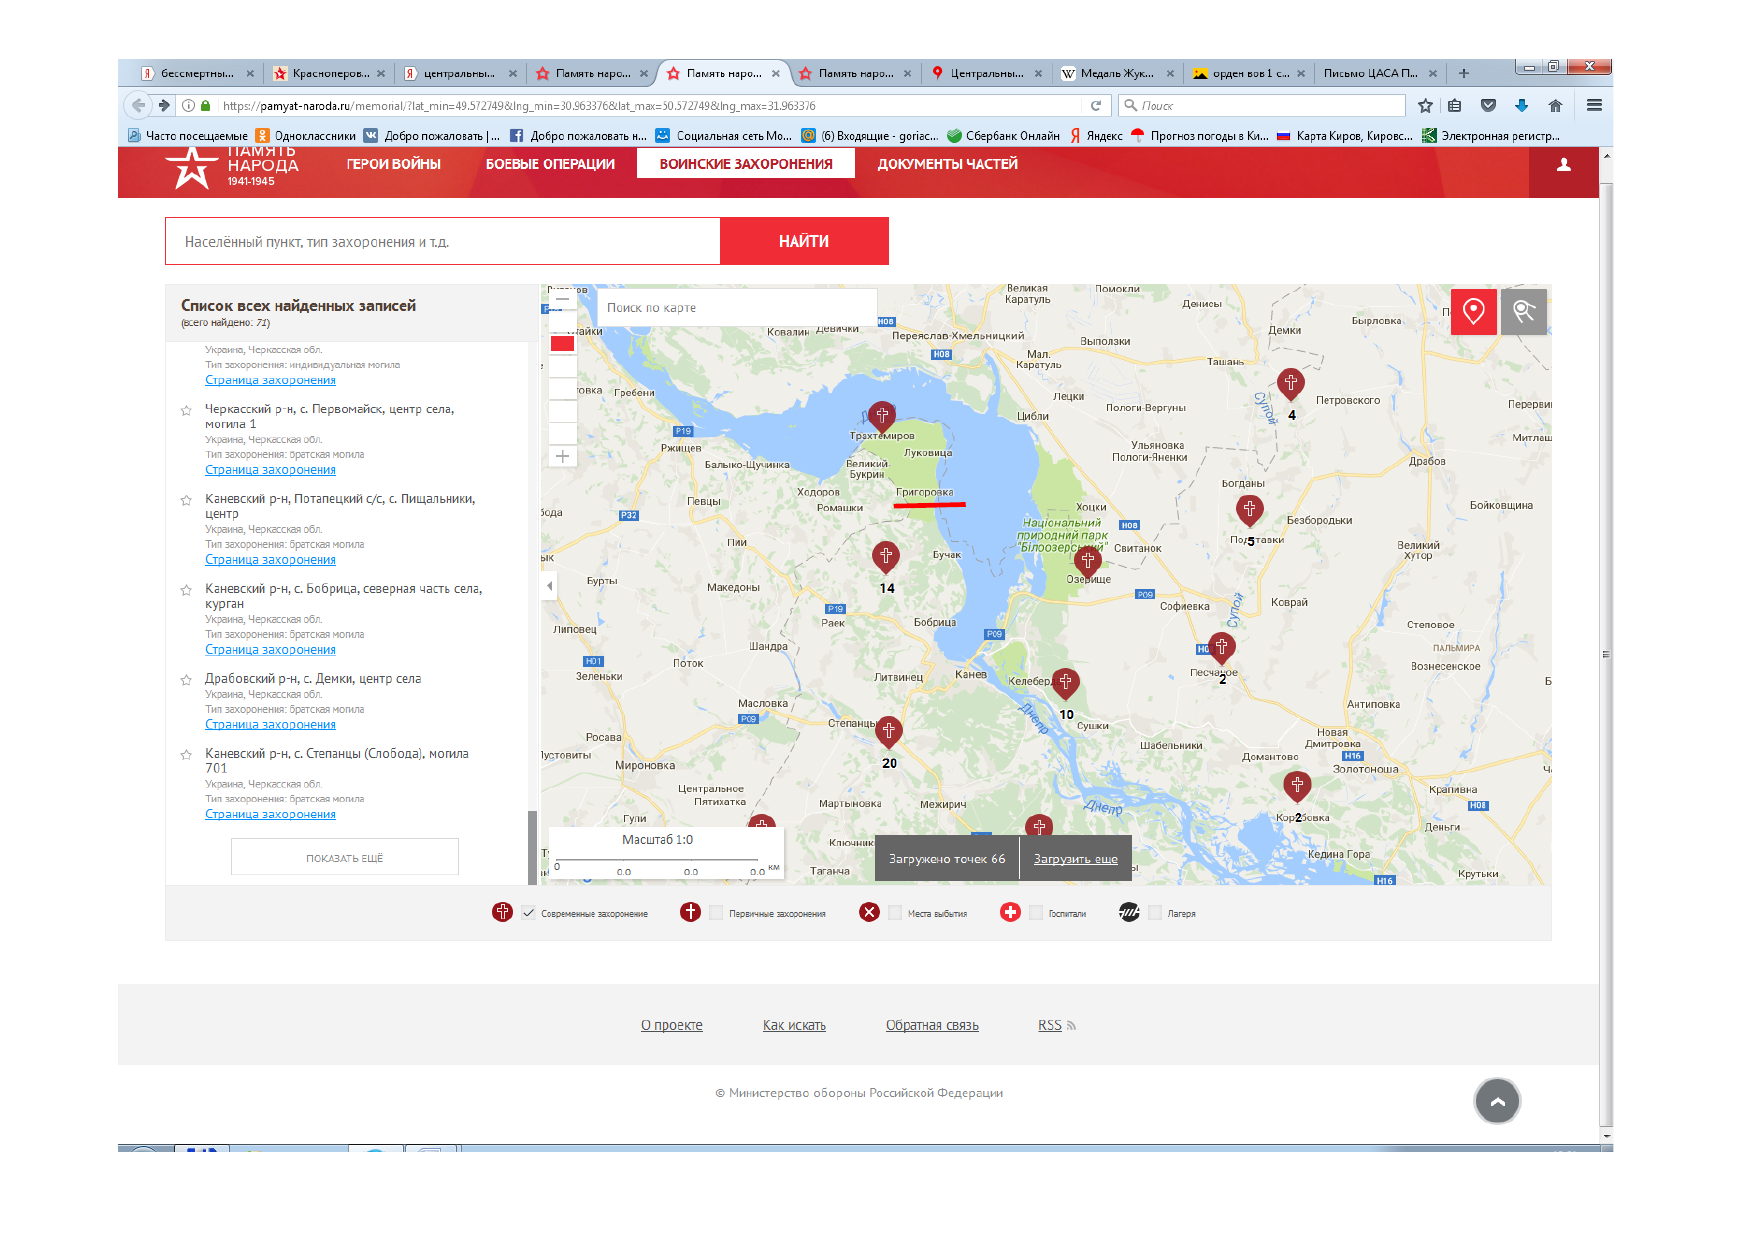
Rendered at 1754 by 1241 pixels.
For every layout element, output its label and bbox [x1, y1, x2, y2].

picture [118, 59, 1614, 1152]
